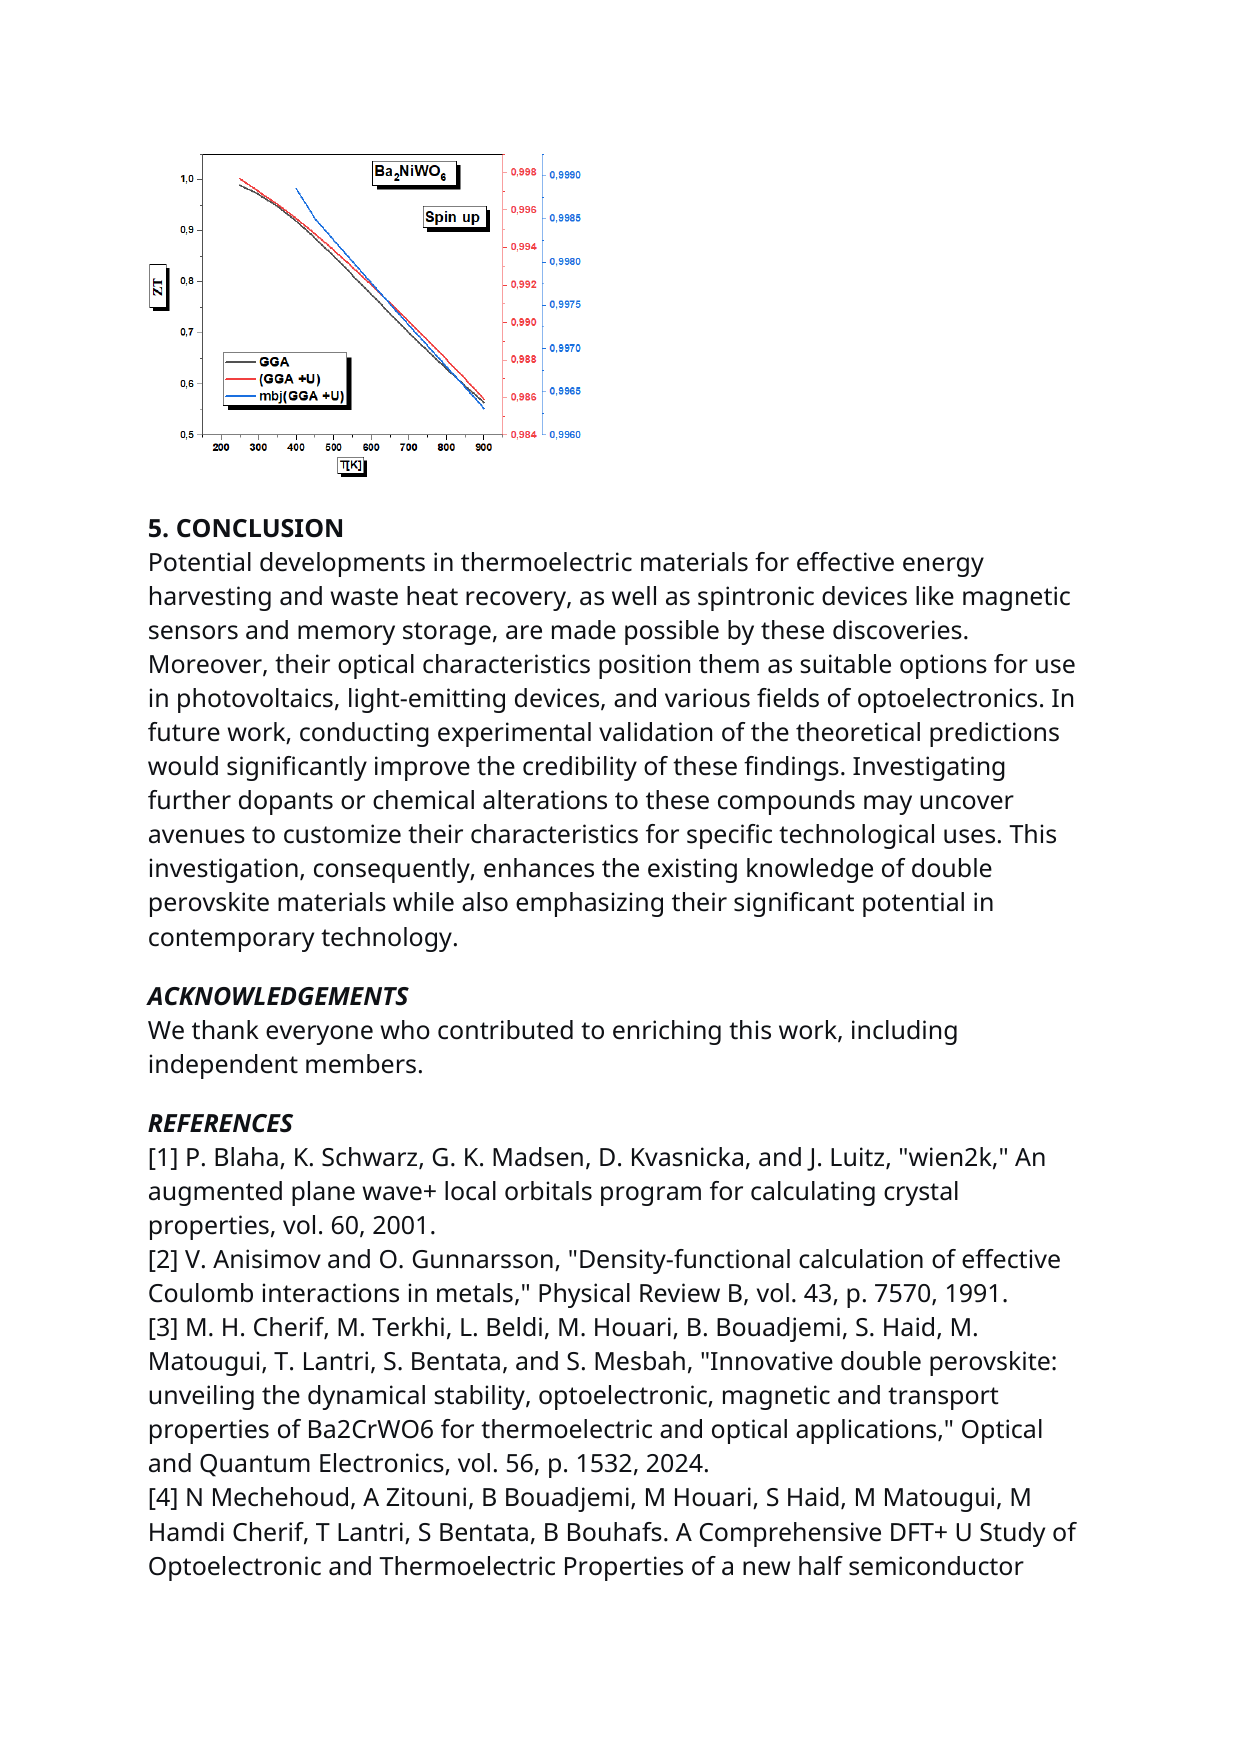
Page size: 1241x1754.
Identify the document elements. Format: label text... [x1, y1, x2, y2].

picture [147, 147, 594, 486]
text 5. CONCLUSION Potential developments in thermoelectric materials for effective energy harvesting and waste heat recovery, as well as spintronic devices like magnetic sensors and memory storage, are made possible by these discoveries. Moreover, their optical characteristics position them as suitable options for use in photovoltaics, light-emitting devices, and various fields of optoelectronics. In future work, conducting experimental validation of the theoretical predictions would significantly improve the credibility of these findings. Investigating further dopants or chemical alterations to these compounds may uncover avenues to customize their characteristics for specific technological uses. This investigation, consequently, enhances the existing knowledge of double perovskite materials while also emphasizing their significant potential in contemporary technology. [148, 510, 1093, 953]
text ACKNOWLEDGEMENTS We thank everyone who contributed to enriching this work, including independent members. [148, 978, 1093, 1080]
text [148, 1105, 1093, 1582]
